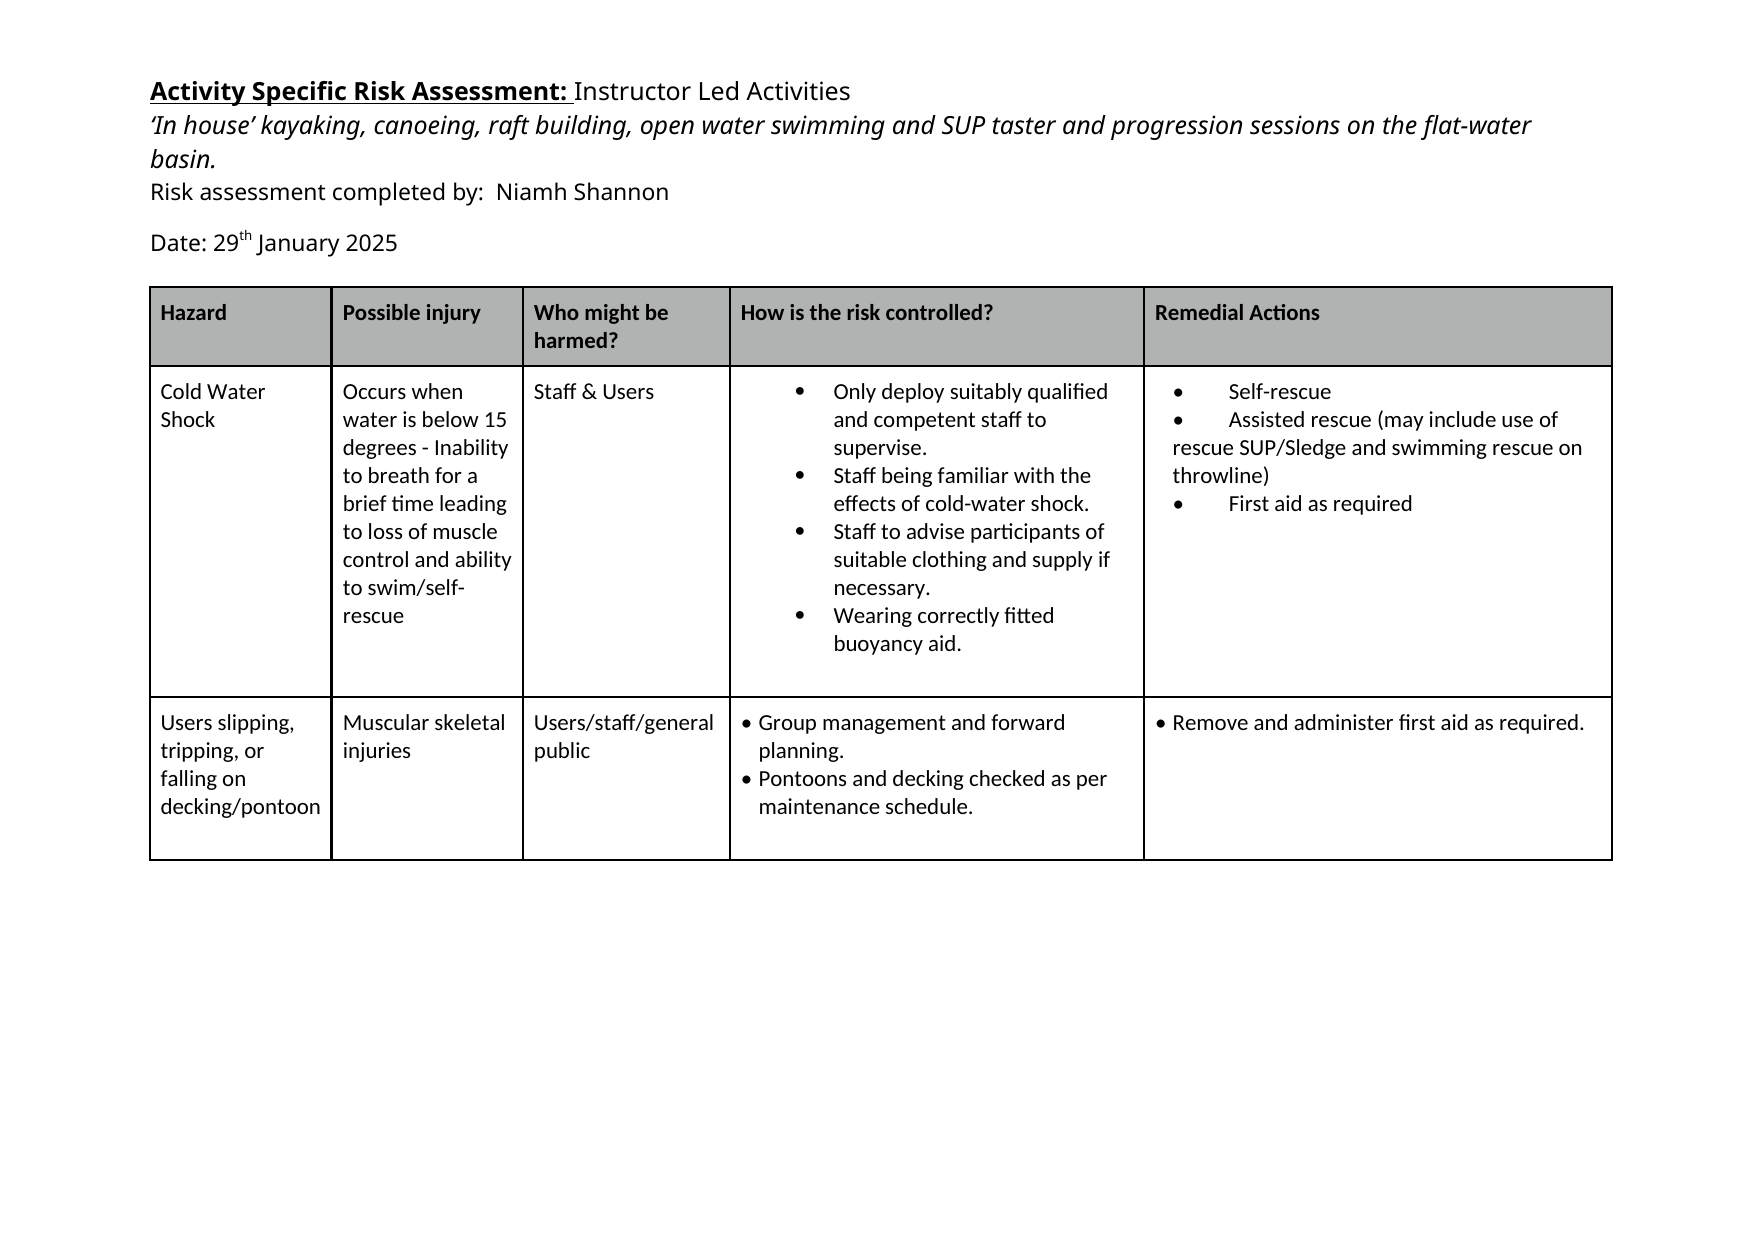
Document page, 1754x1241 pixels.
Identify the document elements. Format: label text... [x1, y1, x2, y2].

table_cell Group management and forward planning. Pontoons and decking checked as per maintenance schedule. [731, 698, 1143, 859]
table_cell Muscular skeletal injuries [333, 698, 522, 859]
table_header How is the risk controlled? [731, 288, 1143, 365]
table_cell Users/staff/general public [524, 698, 729, 859]
table_header Remedial Actions [1145, 288, 1611, 365]
table_cell Staff & Users [524, 367, 729, 696]
table_header Who might be harmed? [524, 288, 729, 365]
table_cell Remove and administer first aid as required. [1145, 698, 1611, 859]
table_cell Self-rescue Assisted rescue (may include use of rescue SUP/Sledge and swimming rescue on throwline) First aid as required [1145, 367, 1611, 696]
table_cell Only deploy suitably qualified and competent staff to supervise. Staff being familiar with the effects of cold-water shock. Staff to advise participants of suitable clothing and supply if necessary. Wearing correctly fitted buoyancy aid. [731, 367, 1143, 696]
table_cell Cold Water Shock [151, 367, 330, 696]
table_header Possible injury [333, 288, 522, 365]
table_cell Users slipping, tripping, or falling on decking/pontoon [151, 698, 330, 859]
table_header Hazard [151, 288, 330, 365]
table_cell Occurs when water is below 15 degrees - Inability to breath for a brief time leading to loss of muscle control and ability to swim/self-rescue [333, 367, 522, 696]
